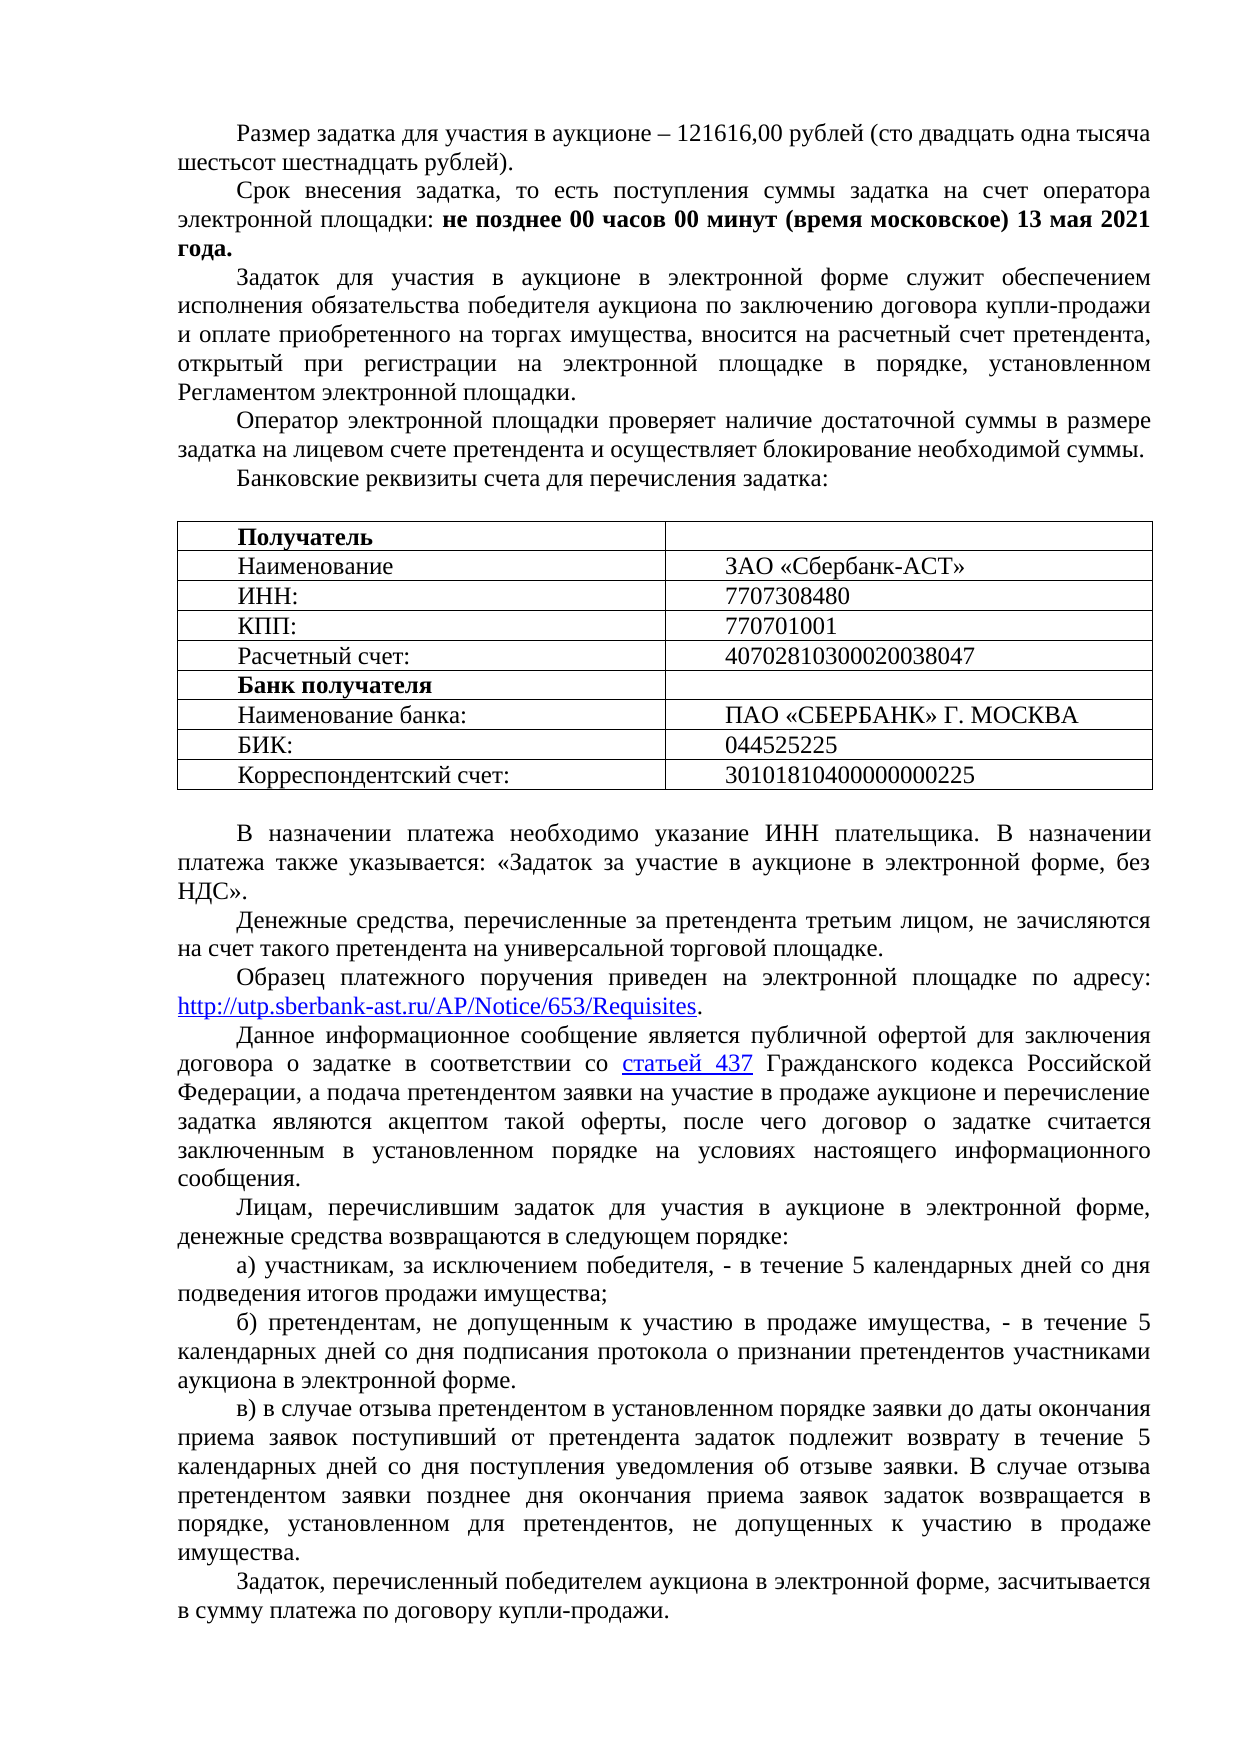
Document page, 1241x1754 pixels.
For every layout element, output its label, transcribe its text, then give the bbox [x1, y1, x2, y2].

text Лицам, перечислившим задаток для участия в аукционе в электронной форме, денежные средства возвращаются в следующем порядке: [177, 1192, 1152, 1250]
table_cell Корреспондентский счет: [178, 760, 665, 789]
table_cell 40702810300020038047 [666, 641, 1152, 669]
text в) в случае отзыва претендентом в установленном порядке заявки до даты окончания приема заявок поступивший от претендента задаток подлежит возврату в течение 5 календарных дней со дня поступления уведомления об отзыве заявки. В случае отзыва претендентом заявки позднее дня окончания приема заявок задаток возвращается в порядке, установленном для претендентов, не допущенных к участию в продаже имущества. [177, 1393, 1152, 1566]
text Оператор электронной площадки проверяет наличие достаточной суммы в размере задатка на лицевом счете претендента и осуществляет блокирование необходимой суммы. [177, 406, 1152, 463]
table_cell ПАО «СБЕРБАНК» Г. МОСКВА [666, 700, 1152, 729]
text Срок внесения задатка, то есть поступления суммы задатка на счет оператора электронной площадки: не позднее 00 часов 00 минут (время московское) 13 мая 2021 года. [177, 176, 1152, 262]
text б) претендентам, не допущенным к участию в продаже имущества, - в течение 5 календарных дней со дня подписания протокола о признании претендентов участниками аукциона в электронной форме. [177, 1307, 1152, 1393]
table_cell КПП: [178, 611, 665, 640]
table_cell Наименование банка: [178, 700, 665, 729]
table_cell ИНН: [178, 581, 665, 610]
text Образец платежного поручения приведен на электронной площадке по адресу: http://utp.sberbank-ast.ru/AP/Notice/653/Requisites. [177, 962, 1152, 1020]
text Задаток, перечисленный победителем аукциона в электронной форме, засчитывается в сумму платежа по договору купли-продажи. [177, 1566, 1152, 1623]
text Данное информационное сообщение является публичной офертой для заключения договора о задатке в соответствии со статьей 437 Гражданского кодекса Российской Федерации, а подача претендентом заявки на участие в продаже аукционе и перечисление задатка являются акцептом такой оферты, после чего договор о задатке считается заключенным в установленном порядке на условиях настоящего информационного сообщения. [177, 1020, 1152, 1192]
text В назначении платежа необходимо указание ИНН плательщика. В назначении платежа также указывается: «Задаток за участие в аукционе в электронной форме, без НДС». [177, 818, 1152, 905]
table_cell Наименование [178, 551, 665, 580]
table_cell Расчетный счет: [178, 641, 665, 669]
text Задаток для участия в аукционе в электронной форме служит обеспечением исполнения обязательства победителя аукциона по заключению договора купли-продажи и оплате приобретенного на торгах имущества, вносится на расчетный счет претендента, открытый при регистрации на электронной площадке в порядке, установленном Регламентом электронной площадки. [177, 262, 1152, 406]
text Размер задатка для участия в аукционе – 121616,00 рублей (сто двадцать одна тысяча шестьсот шестнадцать рублей). [177, 118, 1152, 176]
table_cell ЗАО «Сбербанк-АСТ» [666, 551, 1152, 580]
text Банковские реквизиты счета для перечисления задатка: [177, 463, 1152, 492]
table_cell 770701001 [666, 611, 1152, 640]
table_cell 30101810400000000225 [666, 760, 1152, 789]
text Денежные средства, перечисленные за претендента третьим лицом, не зачисляются на счет такого претендента на универсальной торговой площадке. [177, 905, 1152, 962]
table_header [666, 522, 1152, 550]
table_cell БИК: [178, 730, 665, 759]
table_cell 044525225 [666, 730, 1152, 759]
table_cell 7707308480 [666, 581, 1152, 610]
table_header Получатель [178, 522, 665, 550]
text а) участникам, за исключением победителя, - в течение 5 календарных дней со дня подведения итогов продажи имущества; [177, 1250, 1152, 1307]
table_cell [666, 671, 1152, 699]
table_cell Банк получателя [178, 671, 665, 699]
